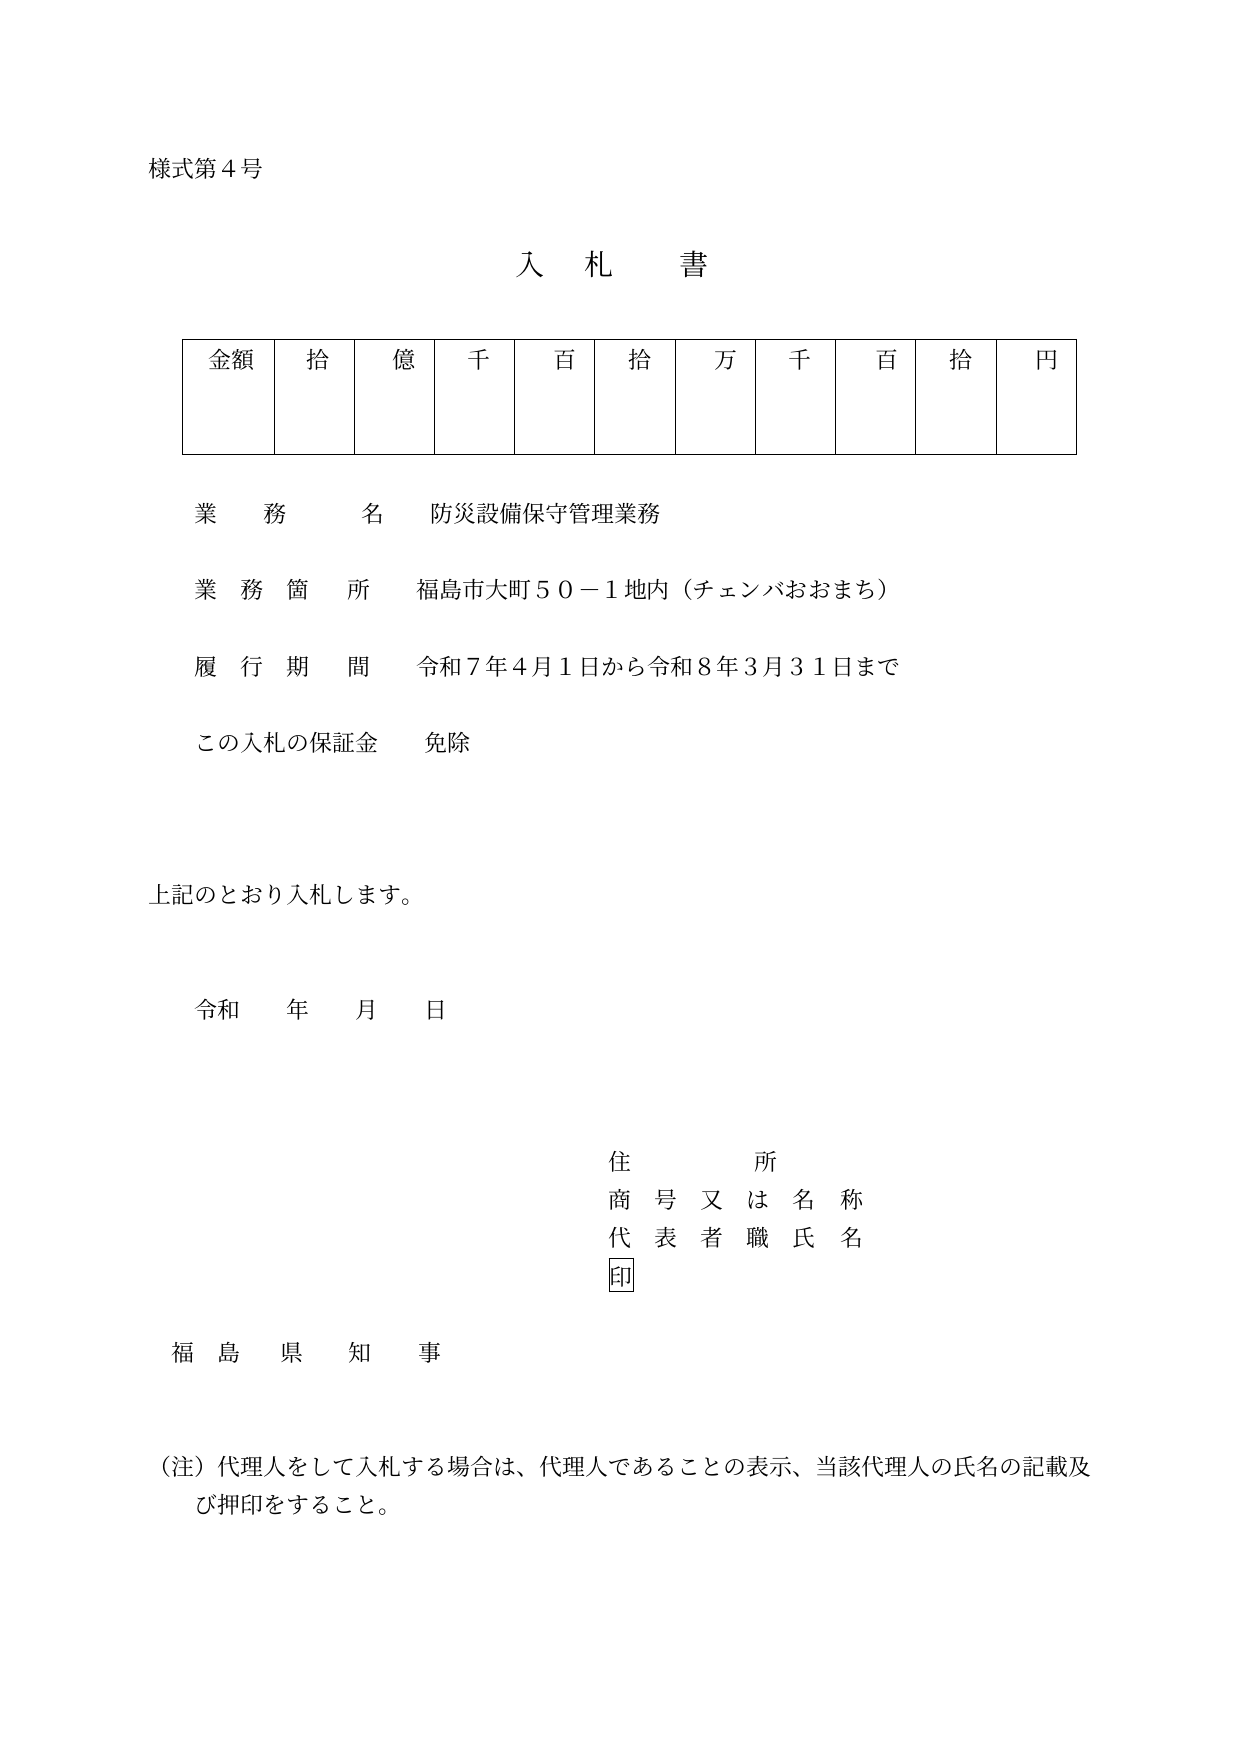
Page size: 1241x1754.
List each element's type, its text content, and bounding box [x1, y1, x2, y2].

table_header 金額 [183, 340, 274, 454]
text 住所 [588, 1142, 1092, 1180]
table_header 円 [997, 340, 1076, 454]
text 商号又は名称 [588, 1180, 1092, 1218]
table_header 百 [515, 340, 594, 454]
text この入札の保証金 免除 [148, 722, 1092, 760]
text 業務名 防災設備保守管理業務 [171, 493, 1092, 532]
table_header 拾 [275, 340, 354, 454]
table_header 千 [435, 340, 514, 454]
text 上記のとおり入札します。 [148, 875, 1092, 913]
table_header 億 [355, 340, 434, 454]
text 様式第４号 [148, 148, 1092, 186]
text 代表者職氏名 印 [588, 1218, 1092, 1294]
table_header 千 [756, 340, 835, 454]
text （注）代理人をして入札する場合は、代理人であることの表示、当該代理人の氏名の記載及び押印をすること。 [148, 1447, 1092, 1523]
table_header 拾 [595, 340, 675, 454]
table_header 百 [836, 340, 915, 454]
table_header 拾 [916, 340, 996, 454]
text 福島県 知 事 [171, 1332, 1092, 1370]
table_header 万 [676, 340, 755, 454]
text 履行期間 令和７年４月１日から令和８年３月３１日まで [171, 646, 1092, 684]
text 令和 年 月 日 [148, 989, 1092, 1027]
text 業務箇所 福島市大町５０－１地内（チェンバおおまち） [171, 570, 1092, 608]
text 入札書 [148, 224, 1092, 301]
